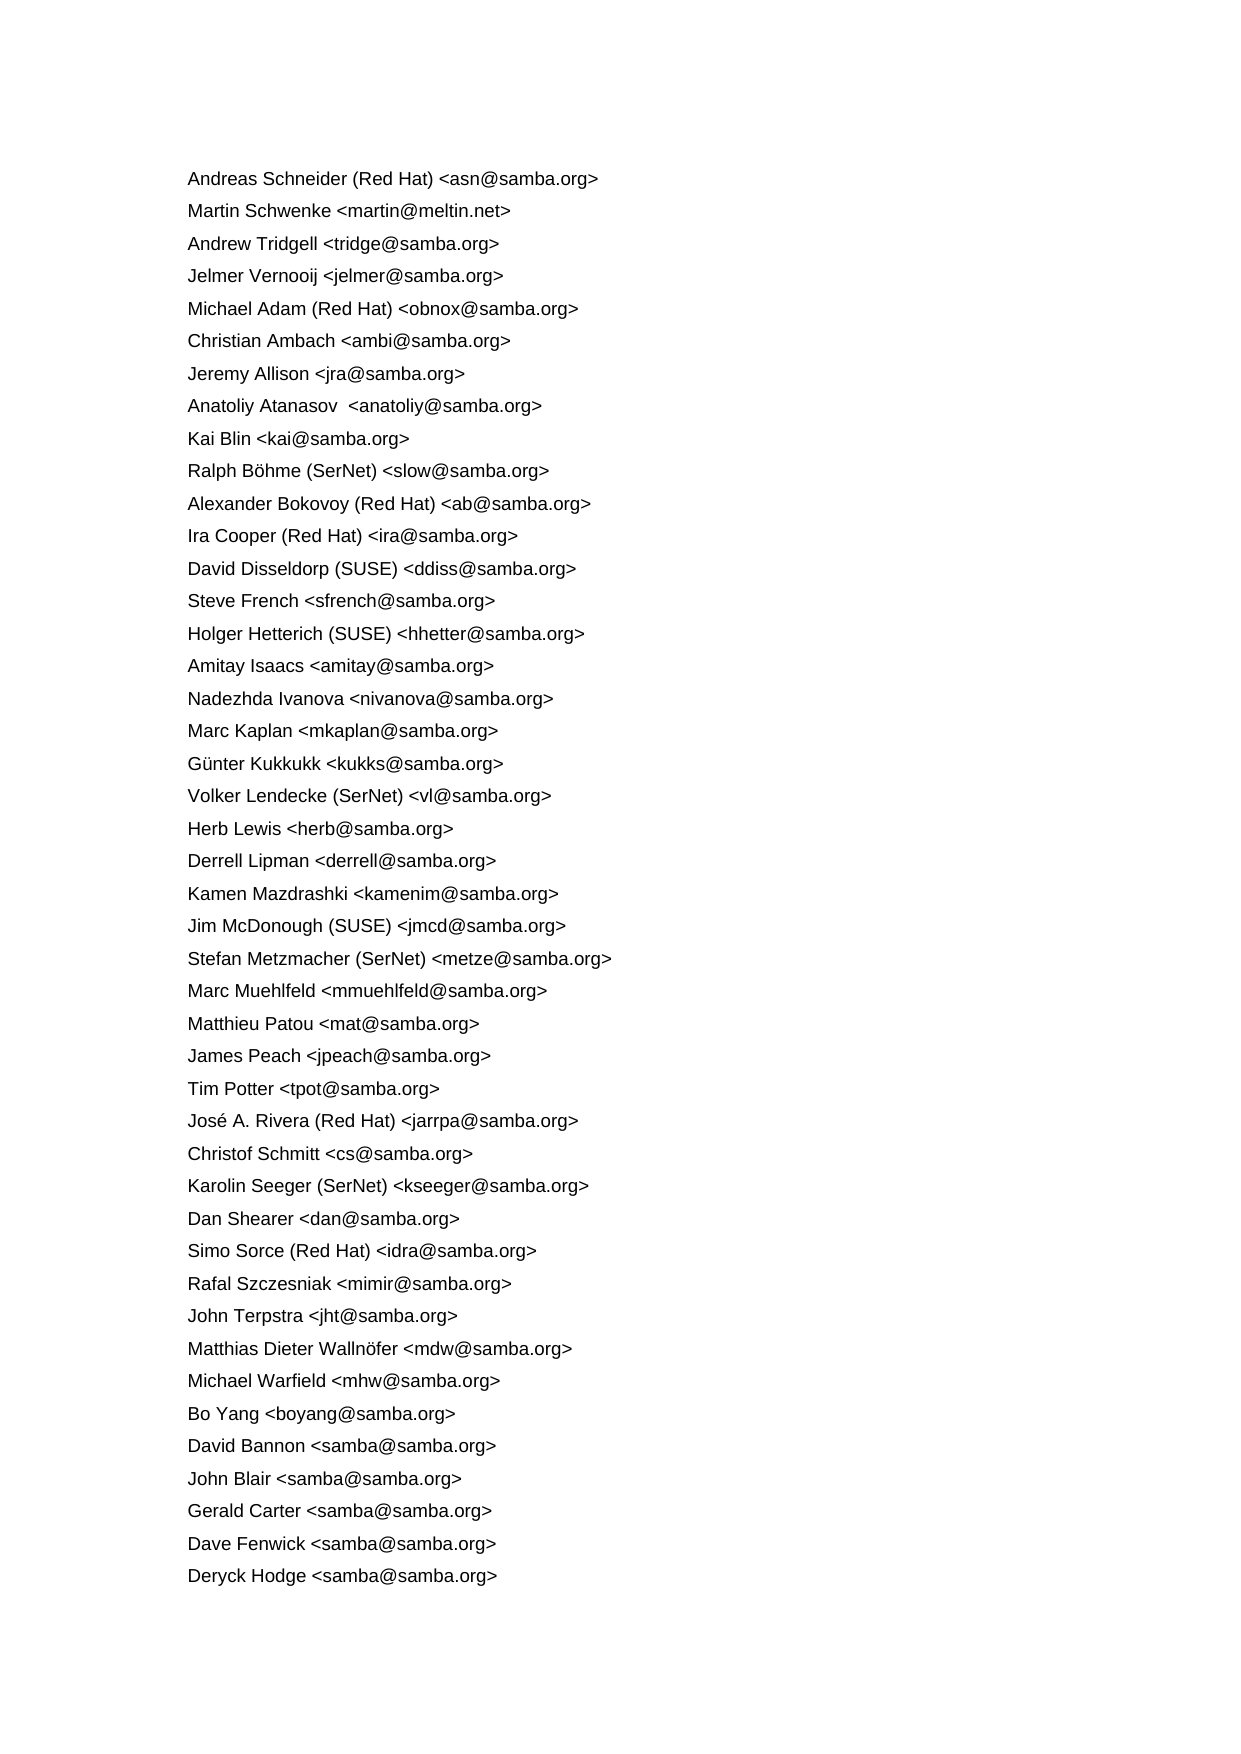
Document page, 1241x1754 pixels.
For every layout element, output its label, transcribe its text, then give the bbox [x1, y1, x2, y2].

text Stefan Metzmacher (SerNet) <metze@samba.org> [187, 942, 1053, 974]
text Kamen Mazdrashki <kamenim@samba.org> [187, 877, 1053, 909]
text Simo Sorce (Red Hat) <idra@samba.org> [187, 1234, 1053, 1267]
text Bo Yang <boyang@samba.org> [187, 1397, 1053, 1429]
text Deryck Hodge <samba@samba.org> [187, 1559, 1053, 1592]
text Anatoliy Atanasov <anatoliy@samba.org> [187, 389, 1053, 422]
text Günter Kukkukk <kukks@samba.org> [187, 747, 1053, 779]
text Amitay Isaacs <amitay@samba.org> [187, 649, 1053, 682]
text Ira Cooper (Red Hat) <ira@samba.org> [187, 519, 1053, 552]
text Dave Fenwick <samba@samba.org> [187, 1527, 1053, 1559]
text Derrell Lipman <derrell@samba.org> [187, 844, 1053, 877]
text Karolin Seeger (SerNet) <kseeger@samba.org> [187, 1169, 1053, 1202]
text Marc Muehlfeld <mmuehlfeld@samba.org> [187, 974, 1053, 1007]
text Christof Schmitt <cs@samba.org> [187, 1137, 1053, 1169]
text Andreas Schneider (Red Hat) <asn@samba.org> [187, 162, 1053, 194]
text Marc Kaplan <mkaplan@samba.org> [187, 714, 1053, 747]
text Michael Adam (Red Hat) <obnox@samba.org> [187, 292, 1053, 324]
text Alexander Bokovoy (Red Hat) <ab@samba.org> [187, 487, 1053, 519]
text Steve French <sfrench@samba.org> [187, 584, 1053, 617]
text Christian Ambach <ambi@samba.org> [187, 324, 1053, 357]
text Rafal Szczesniak <mimir@samba.org> [187, 1267, 1053, 1299]
text Jelmer Vernooij <jelmer@samba.org> [187, 259, 1053, 292]
text Dan Shearer <dan@samba.org> [187, 1202, 1053, 1234]
text Matthieu Patou <mat@samba.org> [187, 1007, 1053, 1039]
text David Disseldorp (SUSE) <ddiss@samba.org> [187, 552, 1053, 584]
text John Terpstra <jht@samba.org> [187, 1299, 1053, 1332]
text Jeremy Allison <jra@samba.org> [187, 357, 1053, 389]
text Nadezhda Ivanova <nivanova@samba.org> [187, 682, 1053, 714]
text Volker Lendecke (SerNet) <vl@samba.org> [187, 779, 1053, 812]
text Matthias Dieter Wallnöfer <mdw@samba.org> [187, 1332, 1053, 1364]
text Gerald Carter <samba@samba.org> [187, 1494, 1053, 1527]
text Andrew Tridgell <tridge@samba.org> [187, 227, 1053, 259]
text Tim Potter <tpot@samba.org> [187, 1072, 1053, 1104]
text Kai Blin <kai@samba.org> [187, 422, 1053, 454]
text John Blair <samba@samba.org> [187, 1462, 1053, 1494]
text Michael Warfield <mhw@samba.org> [187, 1364, 1053, 1397]
text Holger Hetterich (SUSE) <hhetter@samba.org> [187, 617, 1053, 649]
text Jim McDonough (SUSE) <jmcd@samba.org> [187, 909, 1053, 942]
text Herb Lewis <herb@samba.org> [187, 812, 1053, 844]
text Martin Schwenke <martin@meltin.net> [187, 194, 1053, 227]
text Ralph Böhme (SerNet) <slow@samba.org> [187, 454, 1053, 487]
text José A. Rivera (Red Hat) <jarrpa@samba.org> [187, 1104, 1053, 1137]
text James Peach <jpeach@samba.org> [187, 1039, 1053, 1072]
text David Bannon <samba@samba.org> [187, 1429, 1053, 1462]
